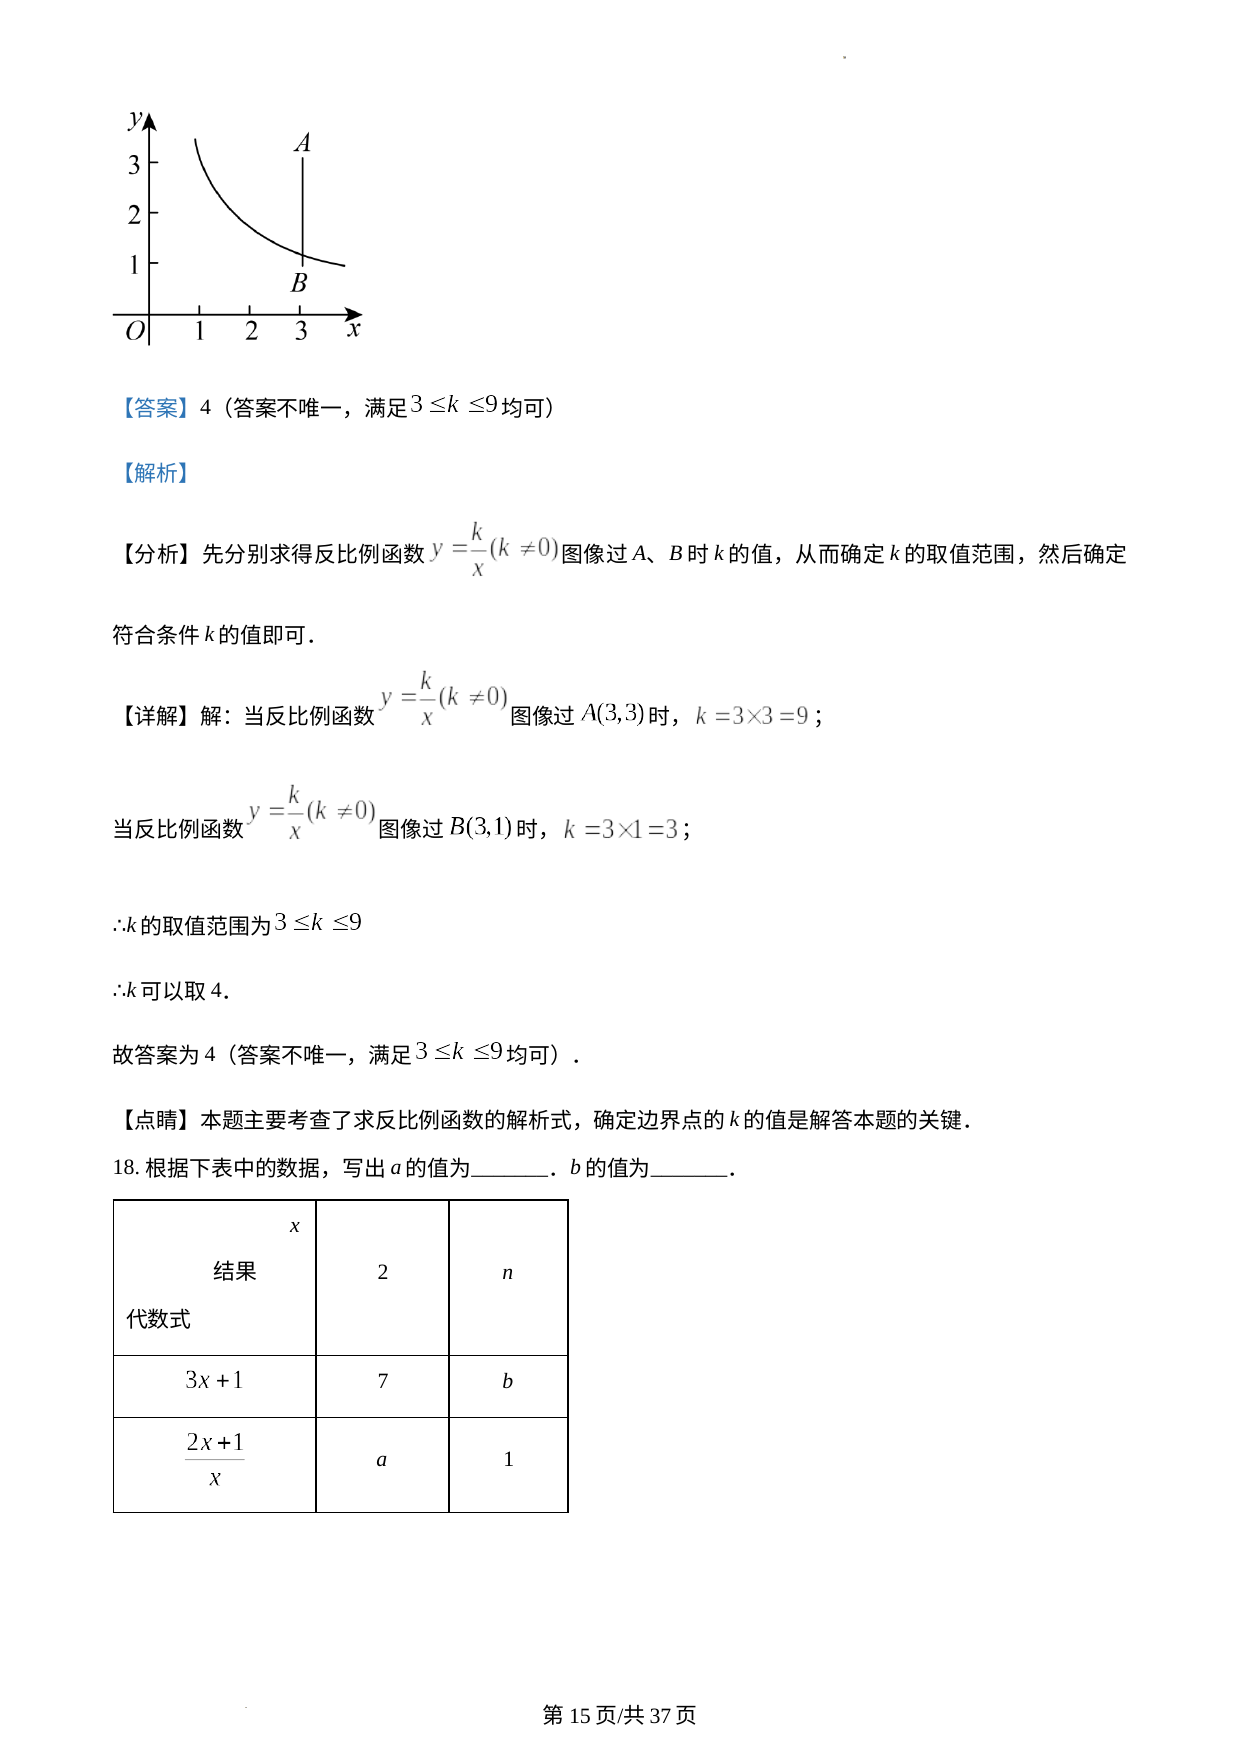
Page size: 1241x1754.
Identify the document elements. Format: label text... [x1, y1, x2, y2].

table_cell 1 [450, 1418, 567, 1512]
picture [112, 101, 363, 348]
text ∴k可以取4． [112, 973, 1128, 1006]
text 【点睛】本题主要考查了求反比例函数的解析式，确定边界点的k的值是解答本题的关键． [112, 1102, 1128, 1135]
table_header 2 [317, 1201, 448, 1355]
text 【答案】4（答案不唯一，满足均可） [112, 374, 1128, 439]
text 【解析】 [112, 455, 1128, 488]
text ∴k的取值范围为 [112, 892, 1128, 957]
table_cell [114, 1418, 315, 1512]
text 当反比例函数图像过时，； [112, 779, 1128, 877]
table_cell [114, 1356, 315, 1417]
table_header n [450, 1201, 567, 1355]
table_header x 结果 代数式 [114, 1201, 315, 1355]
table_cell b [450, 1356, 567, 1417]
text 【分析】先分别求得反比例函数图像过A、B时k的值，从而确定k的取值范围，然后确定符合条件k的值即可． [112, 504, 1128, 650]
text 18. 根据下表中的数据，写出a的值为_______．b的值为_______． [112, 1151, 1128, 1183]
table_cell a [317, 1418, 448, 1512]
text 【详解】解：当反比例函数图像过时，； [112, 666, 1128, 763]
text 故答案为4（答案不唯一，满足均可）． [112, 1022, 1128, 1087]
table_cell 7 [317, 1356, 448, 1417]
